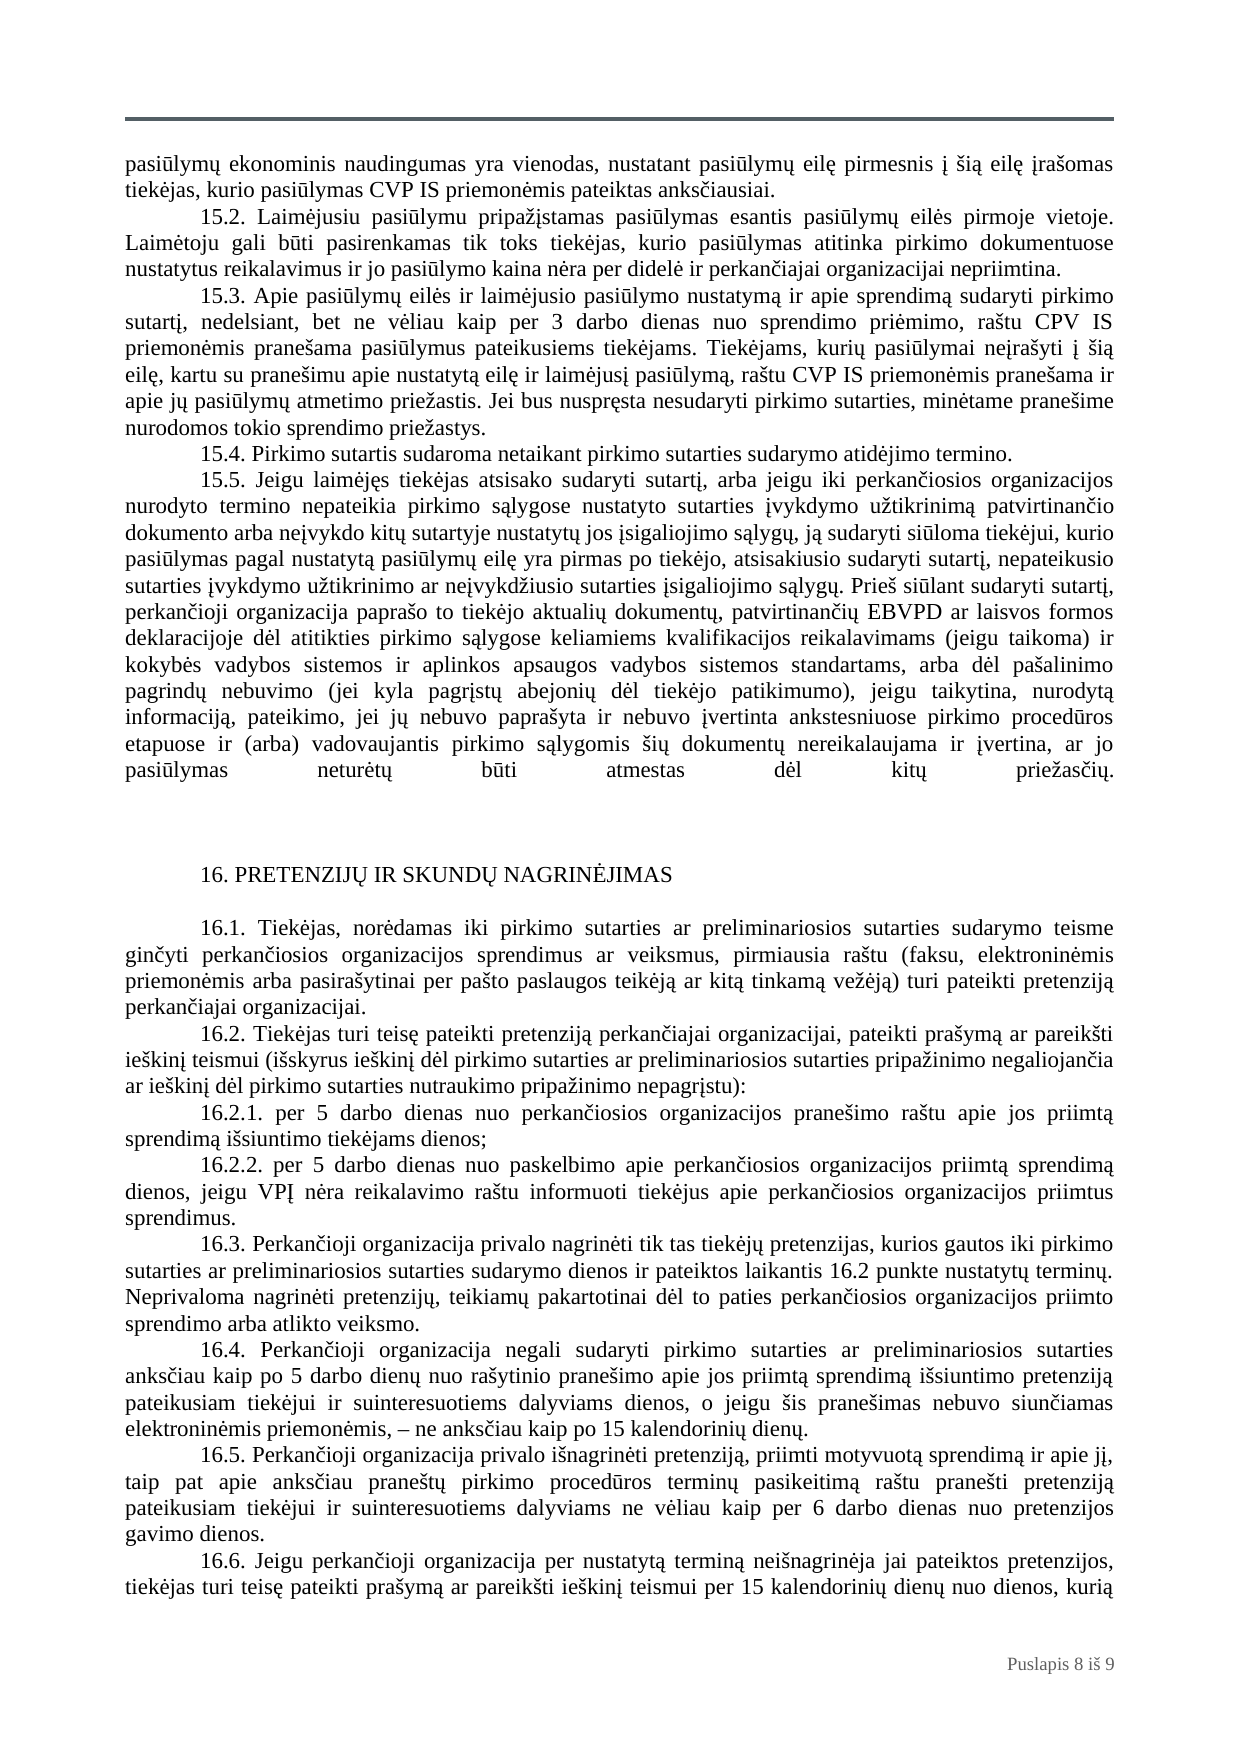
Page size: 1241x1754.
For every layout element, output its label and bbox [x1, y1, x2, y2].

text [125, 150, 1115, 1599]
